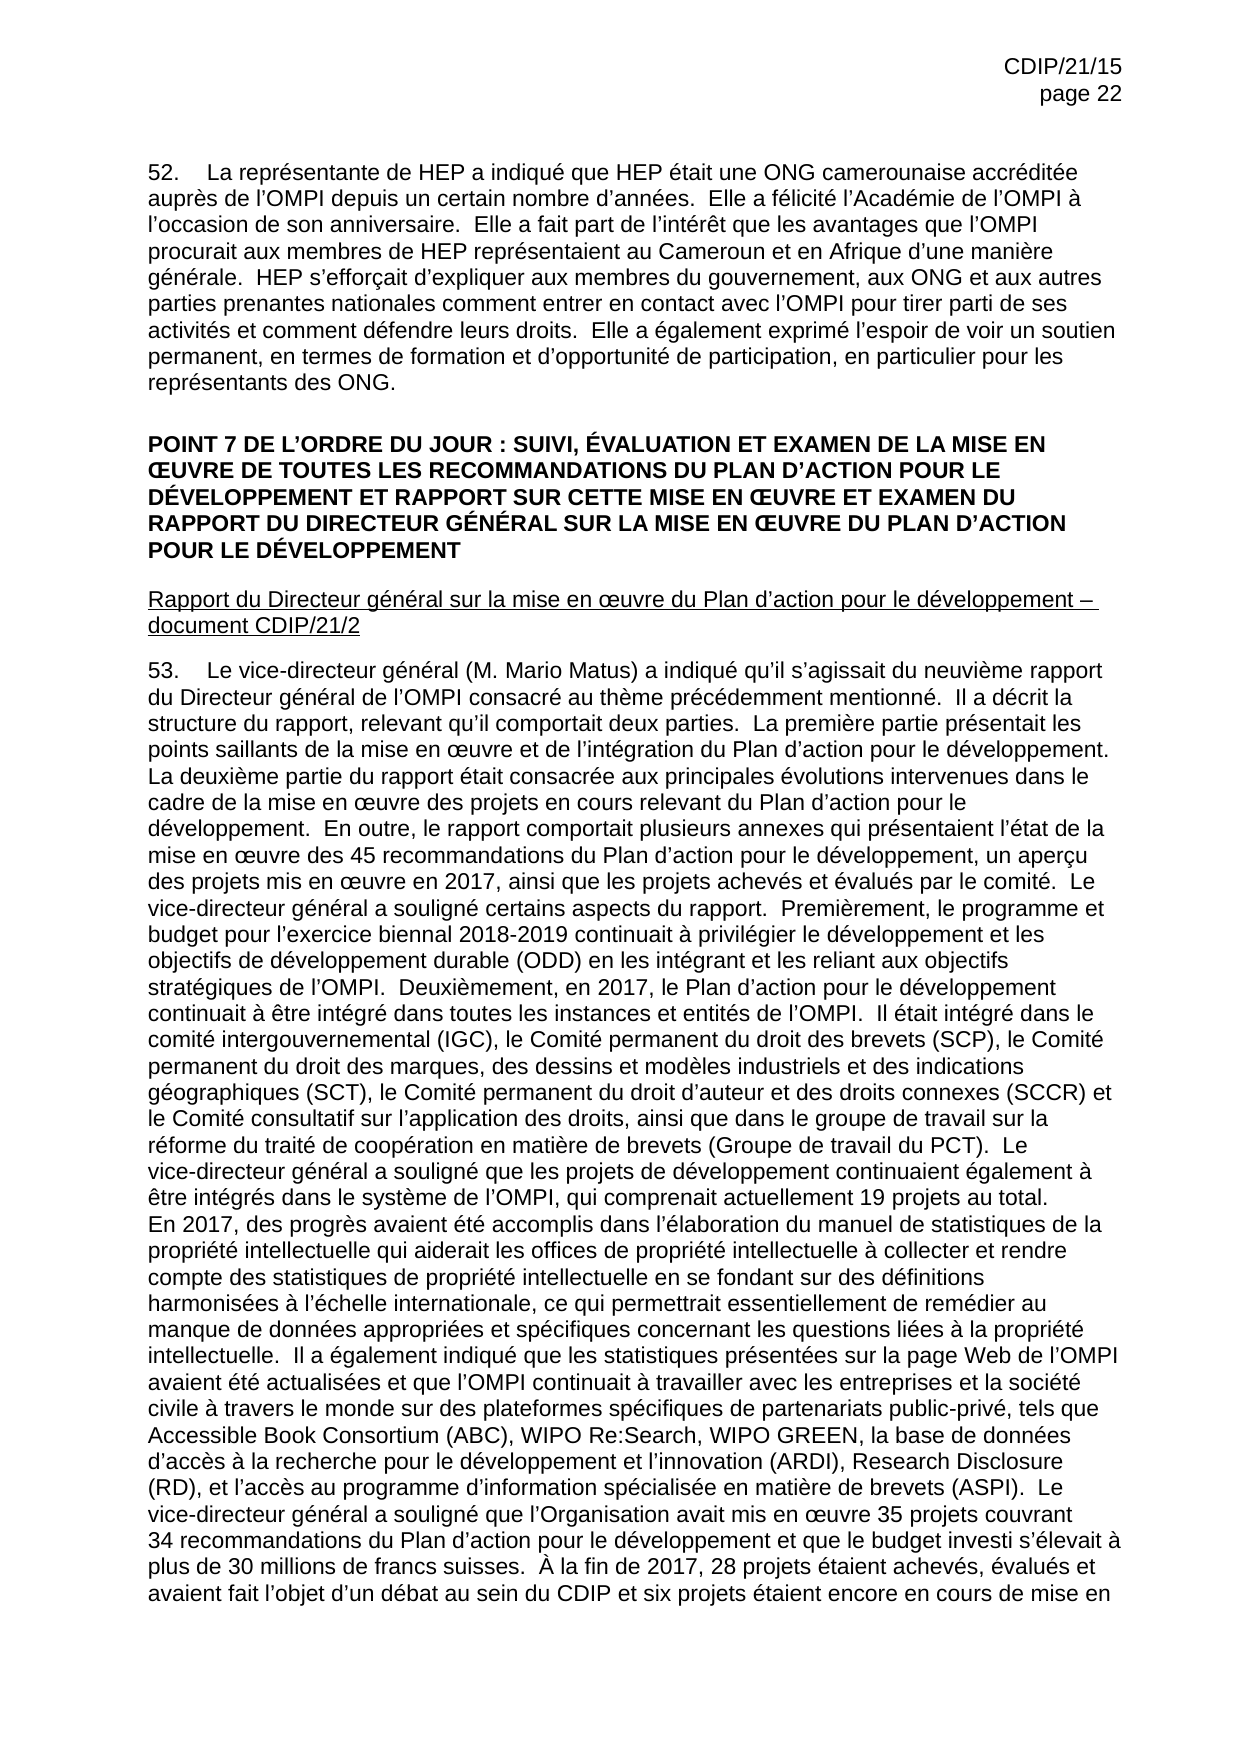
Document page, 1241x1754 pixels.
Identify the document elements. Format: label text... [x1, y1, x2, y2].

subtitle Rapport du Directeur général sur la mise en œuvre du Plan d’action pour le développement – document CDIP/21/2 [148, 586, 1122, 638]
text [148, 657, 1122, 1606]
text La représentante de HEP a indiqué que HEP était une ONG camerounaise accréditée auprès de l’OMPI depuis un certain nombre d’années. Elle a félicité l’Académie de l’OMPI à l’occasion de son anniversaire. Elle a fait part de l’intérêt que les avantages que l’OMPI procurait aux membres de HEP représentaient au Cameroun et en Afrique d’une manière générale. HEP s’efforçait d’expliquer aux membres du gouvernement, aux ONG et aux autres parties prenantes nationales comment entrer en contact avec l’OMPI pour tirer parti de ses activités et comment défendre leurs droits. Elle a également exprimé l’espoir de voir un soutien permanent, en termes de formation et d’opportunité de participation, en particulier pour les représentants des ONG. [148, 158, 1122, 396]
subtitle Point 7 de l’ordre du jour : suivi, évaluation et examen de la mise en œuvre de toutes les recommandations du Plan d’action pour le développement et rapport sur cette mise en œuvre et examen du rapport du Directeur général sur la mise en œuvre du Plan d’action pour le développement [148, 431, 1122, 563]
